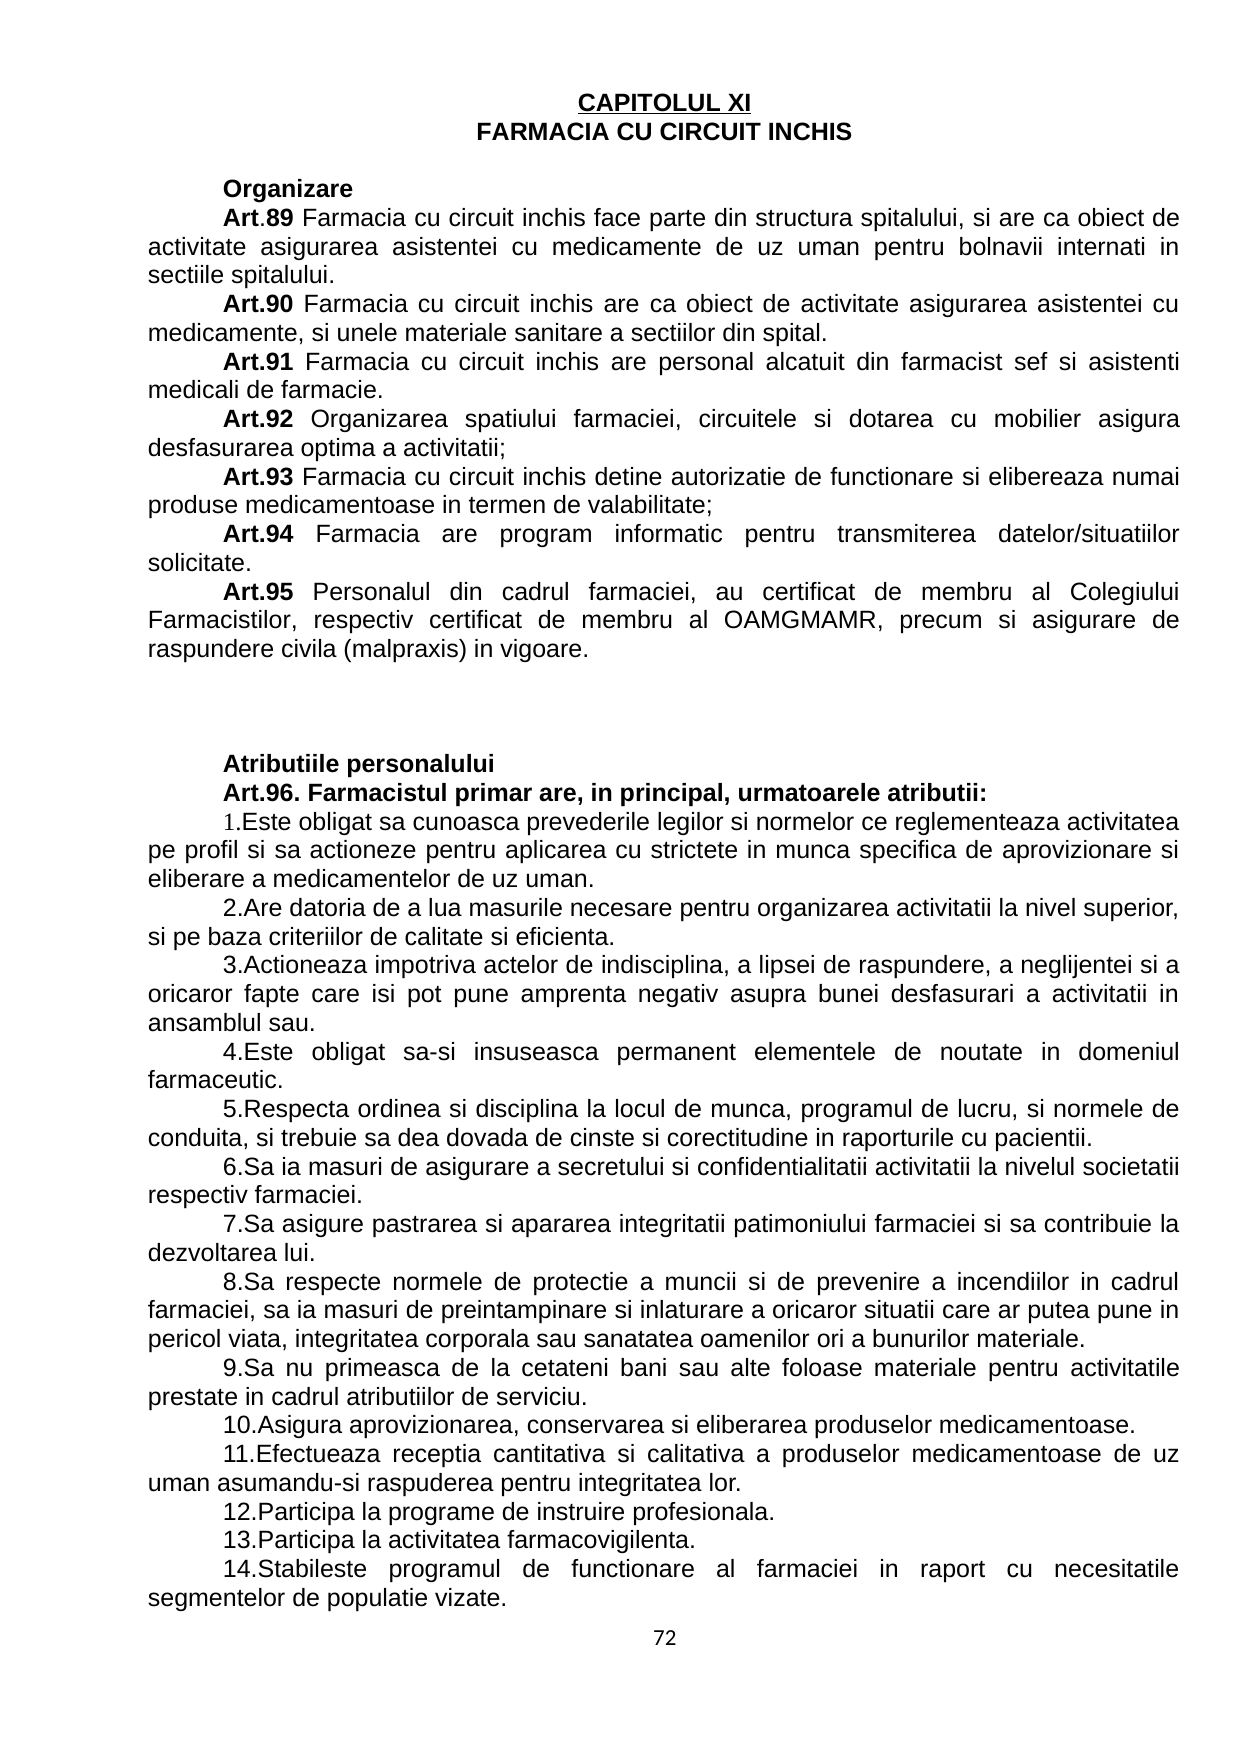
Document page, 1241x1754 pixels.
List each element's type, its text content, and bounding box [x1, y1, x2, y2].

text 9.Sa nu primeasca de la cetateni bani sau alte foloase materiale pentru activitatile prestate in cadrul atributiilor de serviciu. [148, 1353, 1181, 1410]
text 7.Sa asigure pastrarea si apararea integritatii patimoniului farmaciei si sa contribuie la dezvoltarea lui. [148, 1209, 1181, 1267]
text Art.89 Farmacia cu circuit inchis face parte din structura spitalului, si are ca obiect de activitate asigurarea asistentei cu medicamente de uz uman pentru bolnavii internati in sectiile spitalului. [148, 203, 1181, 289]
text Art.93 Farmacia cu circuit inchis detine autorizatie de functionare si elibereaza numai produse medicamentoase in termen de valabilitate; [148, 462, 1181, 519]
text 14.Stabileste programul de functionare al farmaciei in raport cu necesitatile segmentelor de populatie vizate. [148, 1554, 1181, 1612]
text Art.92 Organizarea spatiului farmaciei, circuitele si dotarea cu mobilier asigura desfasurarea optima a activitatii; [148, 404, 1181, 462]
text 1.Este obligat sa cunoasca prevederile legilor si normelor ce reglementeaza activitatea pe profil si sa actioneze pentru aplicarea cu strictete in munca specifica de aprovizionare si eliberare a medicamentelor de uz uman. [148, 807, 1181, 893]
text 12.Participa la programe de instruire profesionala. [148, 1497, 1181, 1525]
text 11.Efectueaza receptia cantitativa si calitativa a produselor medicamentoase de uz uman asumandu-si raspuderea pentru integritatea lor. [148, 1439, 1181, 1497]
text Art.96. Farmacistul primar are, in principal, urmatoarele atributii: [148, 778, 1181, 807]
text CAPITOLUL XI [148, 88, 1181, 117]
text Art.91 Farmacia cu circuit inchis are personal alcatuit din farmacist sef si asistenti medicali de farmacie. [148, 347, 1181, 404]
text Atributiile personalului [148, 749, 1181, 778]
text 8.Sa respecte normele de protectie a muncii si de prevenire a incendiilor in cadrul farmaciei, sa ia masuri de preintampinare si inlaturare a oricaror situatii care ar putea pune in pericol viata, integritatea corporala sau sanatatea oamenilor ori a bunurilor materiale. [148, 1267, 1181, 1353]
text 3.Actioneaza impotriva actelor de indisciplina, a lipsei de raspundere, a neglijentei si a oricaror fapte care isi pot pune amprenta negativ asupra bunei desfasurari a activitatii in ansamblul sau. [148, 950, 1181, 1037]
text Art.90 Farmacia cu circuit inchis are ca obiect de activitate asigurarea asistentei cu medicamente, si unele materiale sanitare a sectiilor din spital. [148, 289, 1181, 347]
text Art.95 Personalul din cadrul farmaciei, au certificat de membru al Colegiului Farmacistilor, respectiv certificat de membru al OAMGMAMR, precum si asigurare de raspundere civila (malpraxis) in vigoare. [148, 577, 1181, 663]
text 5.Respecta ordinea si disciplina la locul de munca, programul de lucru, si normele de conduita, si trebuie sa dea dovada de cinste si corectitudine in raporturile cu pacientii. [148, 1094, 1181, 1152]
text Art.94 Farmacia are program informatic pentru transmiterea datelor/situatiilor solicitate. [148, 519, 1181, 577]
text 4.Este obligat sa-si insuseasca permanent elementele de noutate in domeniul farmaceutic. [148, 1037, 1181, 1094]
text 2.Are datoria de a lua masurile necesare pentru organizarea activitatii la nivel superior, si pe baza criteriilor de calitate si eficienta. [148, 893, 1181, 950]
text 10.Asigura aprovizionarea, conservarea si eliberarea produselor medicamentoase. [148, 1410, 1181, 1439]
text Organizare [148, 174, 1181, 203]
text 13.Participa la activitatea farmacovigilenta. [148, 1525, 1181, 1554]
text 6.Sa ia masuri de asigurare a secretului si confidentialitatii activitatii la nivelul societatii respectiv farmaciei. [148, 1152, 1181, 1209]
text FARMACIA CU CIRCUIT INCHIS [148, 117, 1181, 145]
